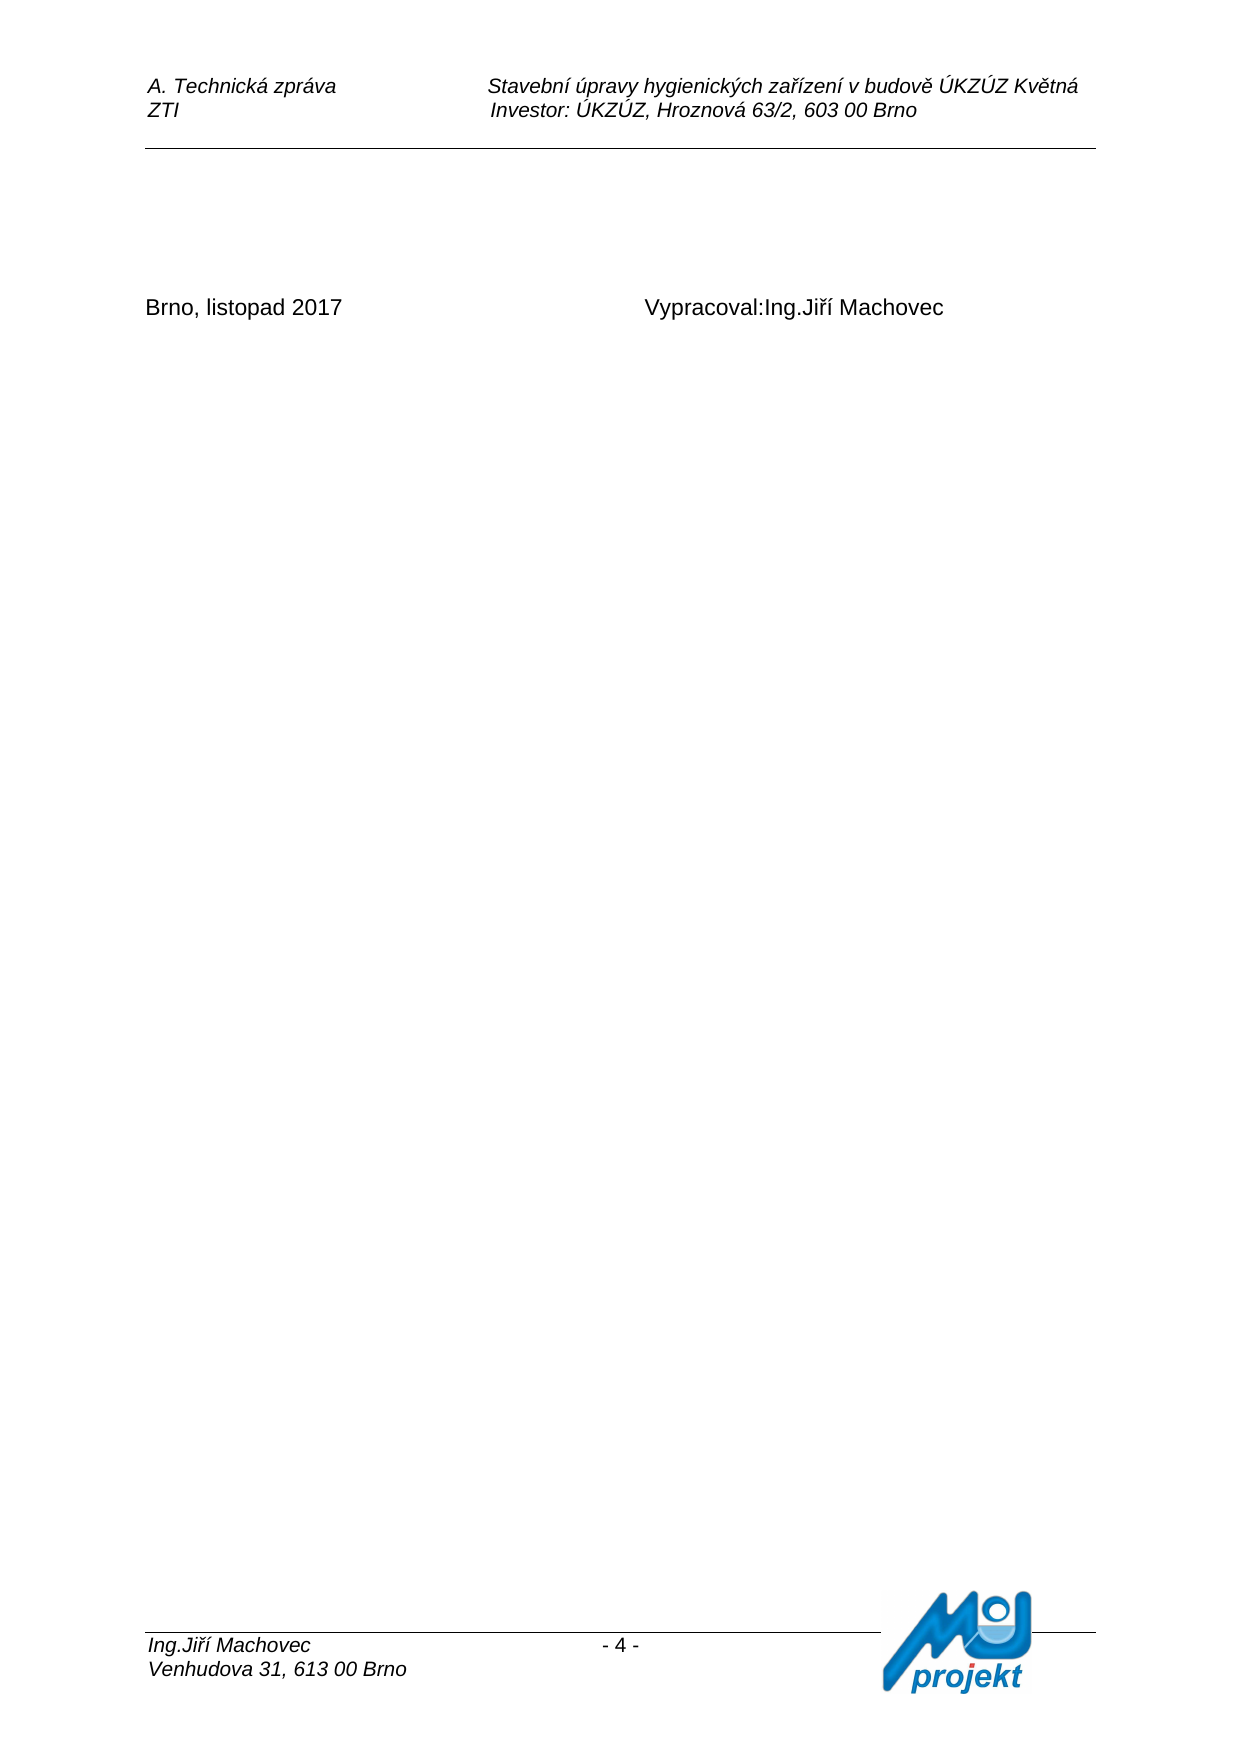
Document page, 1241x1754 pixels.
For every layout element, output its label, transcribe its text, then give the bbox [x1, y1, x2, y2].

text Brno, listopad 2017 Vypracoval:Ing.Jiří Machovec [145, 294, 1094, 320]
picture [881, 1590, 1032, 1694]
